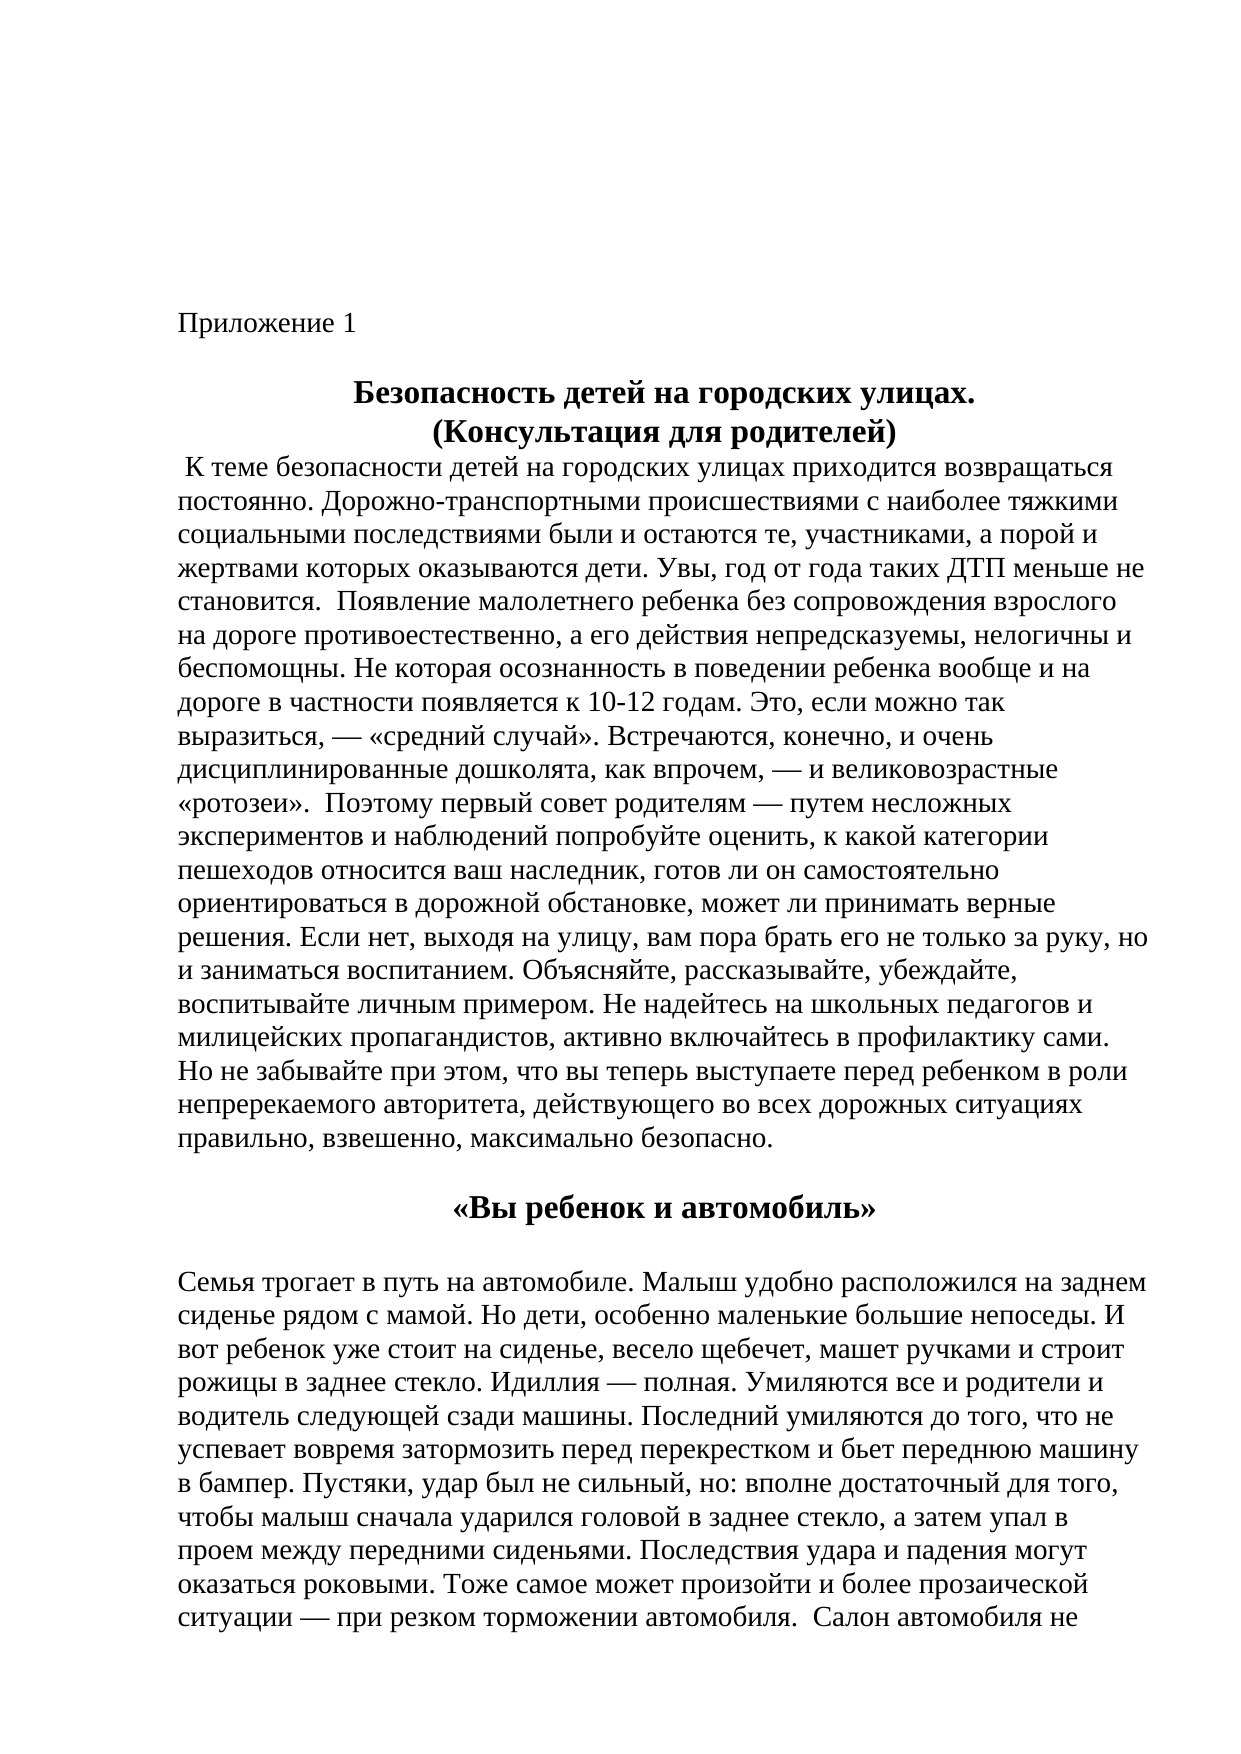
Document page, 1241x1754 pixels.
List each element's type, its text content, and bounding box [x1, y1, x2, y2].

text «Вы ребенок и автомобиль» [177, 1187, 1152, 1226]
text (Консультация для родителей) [177, 411, 1152, 449]
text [177, 1264, 1152, 1633]
text Приложение 1 [177, 306, 1152, 339]
text К теме безопасности детей на городских улицах приходится возвращаться постоянно. Дорожно-транспортными происшествиями с наиболее тяжкими социальными последствиями были и остаются те, участниками, а порой и жертвами которых оказываются дети. Увы, год от года таких ДТП меньше не становится. Появление малолетнего ребенка без сопровождения взрослого на дороге противоестественно, а его действия непредсказуемы, нелогичны и беспомощны. Не которая осознанность в поведении ребенка вообще и на дороге в частности появляется к 10-12 годам. Это, если можно так выразиться, — «средний случай». Встречаются, конечно, и очень дисциплинированные дошколята, как впрочем, — и великовозрастные «ротозеи». Поэтому первый совет родителям — путем несложных экспериментов и наблюдений попробуйте оценить, к какой категории пешеходов относится ваш наследник, готов ли он самостоятельно ориентироваться в дорожной обстановке, может ли принимать верные решения. Если нет, выходя на улицу, вам пора брать его не только за руку, но и заниматься воспитанием. Объясняйте, рассказывайте, убеждайте, воспитывайте личным примером. Не надейтесь на школьных педагогов и милицейских пропагандистов, активно включайтесь в профилактику сами. Но не забывайте при этом, что вы теперь выступаете перед ребенком в роли непререкаемого авторитета, действующего во всех дорожных ситуациях правильно, взвешенно, максимально безопасно. [177, 449, 1152, 1154]
text Безопасность детей на городских улицах. [177, 373, 1152, 411]
